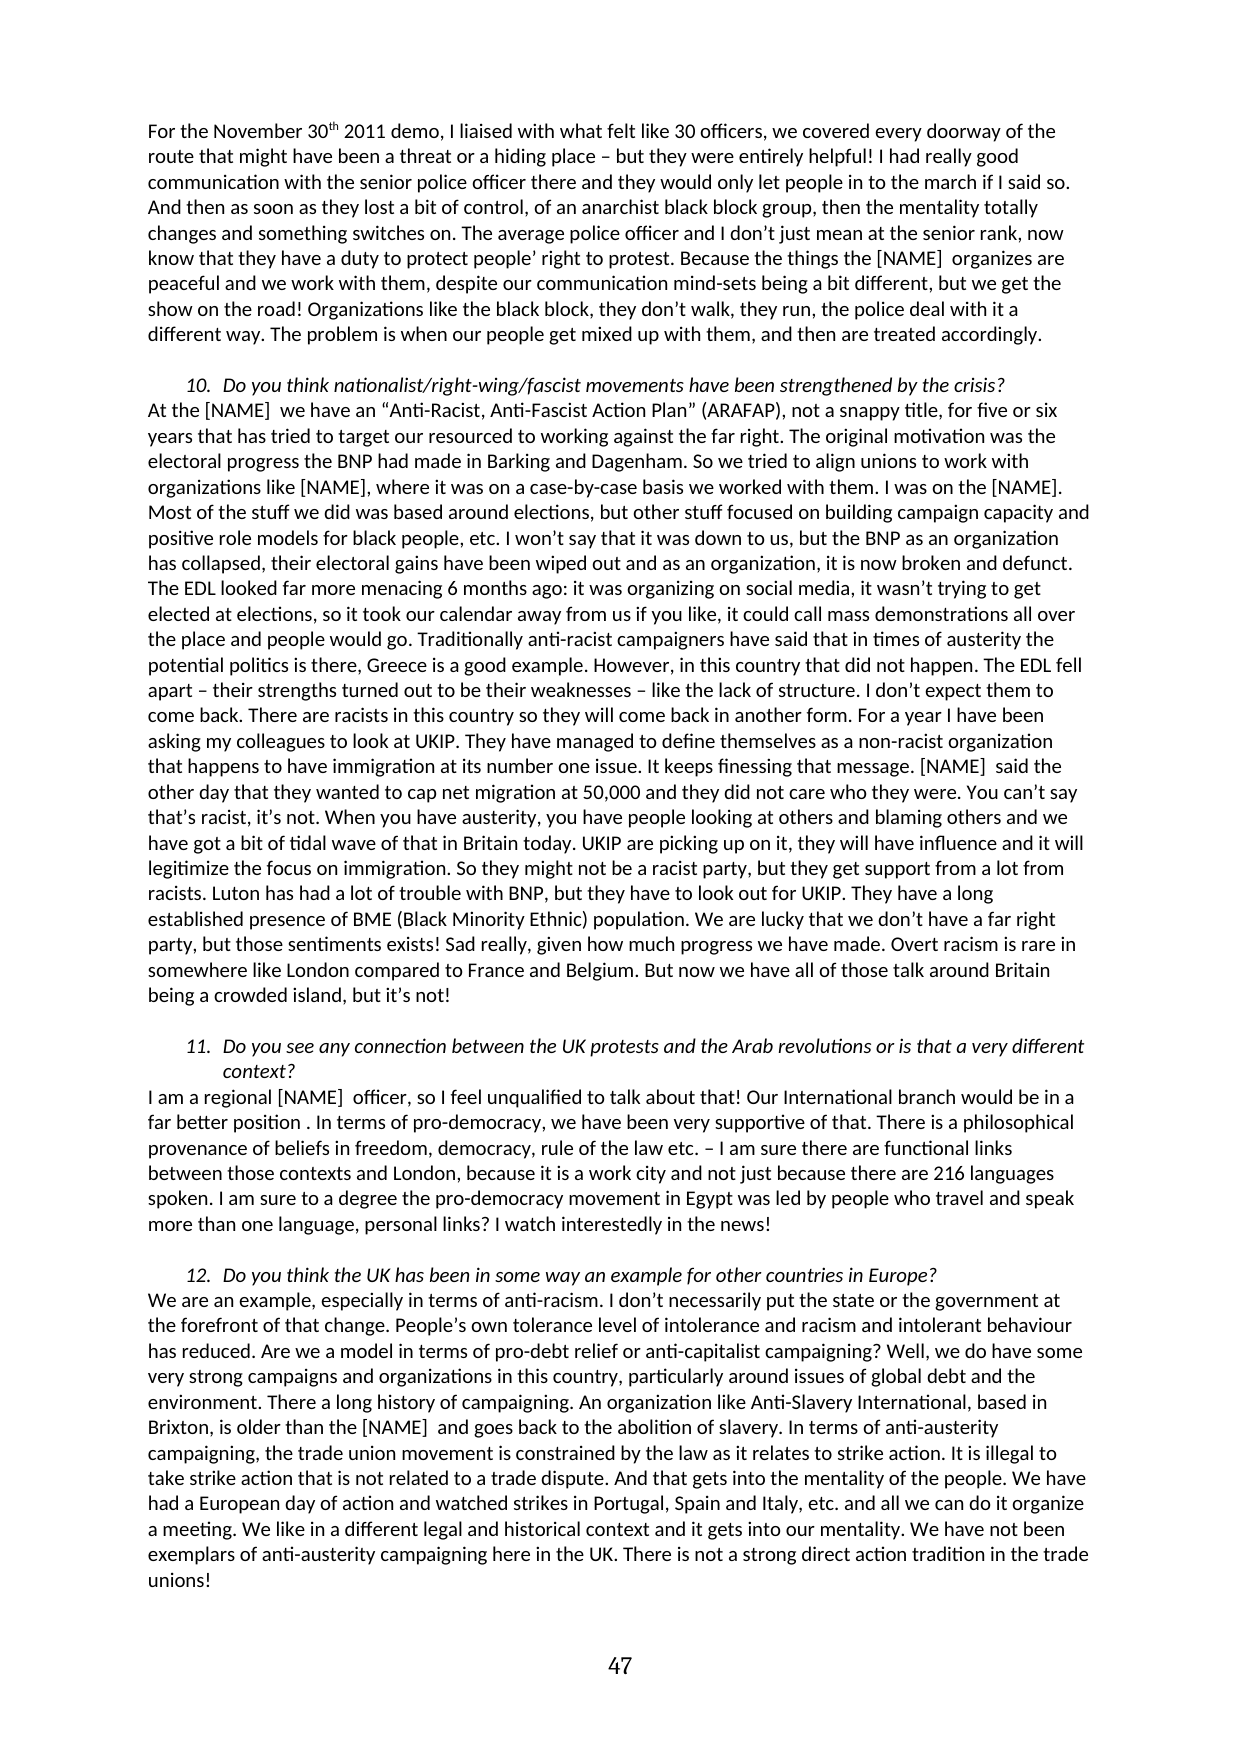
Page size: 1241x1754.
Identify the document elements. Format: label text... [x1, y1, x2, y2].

text I am a regional [NAME] officer, so I feel unqualified to talk about that! Our International branch would be in a far better position . In terms of pro-democracy, we have been very supportive of that. There is a philosophical provenance of beliefs in freedom, democracy, rule of the law etc. – I am sure there are functional links between those contexts and London, because it is a work city and not just because there are 216 languages spoken. I am sure to a degree the pro-democracy movement in Egypt was led by people who travel and speak more than one language, personal links? I watch interestedly in the news! [148, 1084, 1092, 1236]
list Do you see any connection between the UK protests and the Arab revolutions or is that a very different context? [185, 1033, 1092, 1084]
text For the November 30th 2011 demo, I liaised with what felt like 30 officers, we covered every doorway of the route that might have been a threat or a hiding place – but they were entirely helpful! I had really good communication with the senior police officer there and they would only let people in to the march if I said so. And then as soon as they lost a bit of control, of an anarchist black block group, then the mentality totally changes and something switches on. The average police officer and I don’t just mean at the senior rank, now know that they have a duty to protect people’ right to protest. Because the things the [NAME] organizes are peaceful and we work with them, despite our communication mind-sets being a bit different, but we get the show on the road! Organizations like the black block, they don’t walk, they run, the police deal with it a different way. The problem is when our people get mixed up with them, and then are treated accordingly. [148, 118, 1092, 347]
text We are an example, especially in terms of anti-racism. I don’t necessarily put the state or the government at the forefront of that change. People’s own tolerance level of intolerance and racism and intolerant behaviour has reduced. Are we a model in terms of pro-debt relief or anti-capitalist campaigning? Well, we do have some very strong campaigns and organizations in this country, particularly around issues of global debt and the environment. There a long history of campaigning. An organization like Anti-Slavery International, based in Brixton, is older than the [NAME] and goes back to the abolition of slavery. In terms of anti-austerity campaigning, the trade union movement is constrained by the law as it relates to strike action. It is illegal to take strike action that is not related to a trade dispute. And that gets into the mentality of the people. We have had a European day of action and watched strikes in Portugal, Spain and Italy, etc. and all we can do it organize a meeting. We like in a different legal and historical context and it gets into our mentality. We have not been exemplars of anti-austerity campaigning here in the UK. There is not a strong direct action tradition in the trade unions! [148, 1287, 1092, 1592]
text At the [NAME] we have an “Anti-Racist, Anti-Fascist Action Plan” (ARAFAP), not a snappy title, for five or six years that has tried to target our resourced to working against the far right. The original motivation was the electoral progress the BNP had made in Barking and Dagenham. So we tried to align unions to work with organizations like [NAME], where it was on a case-by-case basis we worked with them. I was on the [NAME]. Most of the stuff we did was based around elections, but other stuff focused on building campaign capacity and positive role models for black people, etc. I won’t say that it was down to us, but the BNP as an organization has collapsed, their electoral gains have been wiped out and as an organization, it is now broken and defunct. The EDL looked far more menacing 6 months ago: it was organizing on social media, it wasn’t trying to get elected at elections, so it took our calendar away from us if you like, it could call mass demonstrations all over the place and people would go. Traditionally anti-racist campaigners have said that in times of austerity the potential politics is there, Greece is a good example. However, in this country that did not happen. The EDL fell apart – their strengths turned out to be their weaknesses – like the lack of structure. I don’t expect them to come back. There are racists in this country so they will come back in another form. For a year I have been asking my colleagues to look at UKIP. They have managed to define themselves as a non-racist organization that happens to have immigration at its number one issue. It keeps finessing that message. [NAME] said the other day that they wanted to cap net migration at 50,000 and they did not care who they were. You can’t say that’s racist, it’s not. When you have austerity, you have people looking at others and blaming others and we have got a bit of tidal wave of that in Britain today. UKIP are picking up on it, they will have influence and it will legitimize the focus on immigration. So they might not be a racist party, but they get support from a lot from racists. Luton has had a lot of trouble with BNP, but they have to look out for UKIP. They have a long established presence of BME (Black Minority Ethnic) population. We are lucky that we don’t have a far right party, but those sentiments exists! Sad really, given how much progress we have made. Overt racism is rare in somewhere like London compared to France and Belgium. But now we have all of those talk around Britain being a crowded island, but it’s not! [148, 398, 1092, 1008]
list Do you think nationalist/right-wing/fascist movements have been strengthened by the crisis? [185, 372, 1092, 398]
list Do you think the UK has been in some way an example for other countries in Europe? [185, 1262, 1092, 1287]
